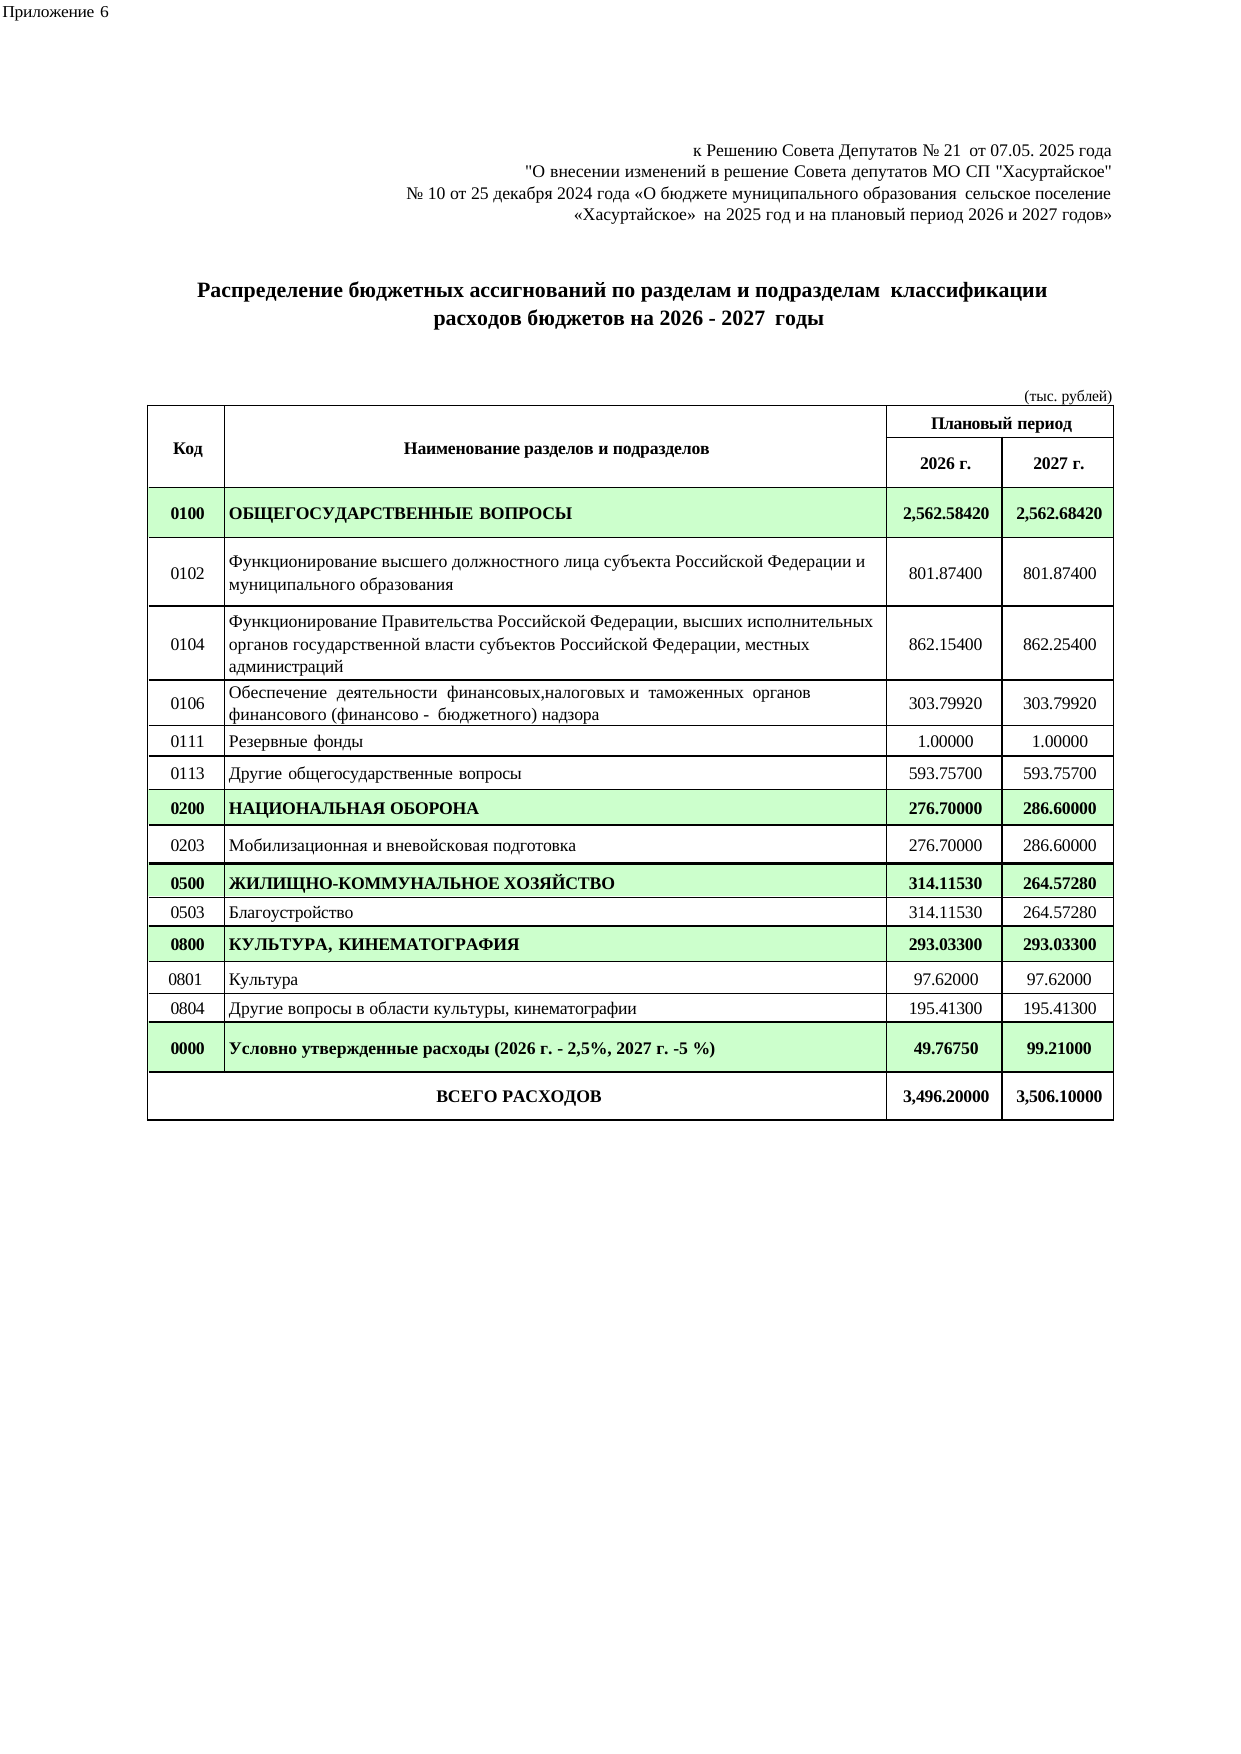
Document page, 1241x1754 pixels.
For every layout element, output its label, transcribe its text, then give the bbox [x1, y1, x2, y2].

table_cell 0100 [148, 488, 224, 537]
table_cell 801.87400 [1003, 538, 1113, 605]
table_cell НАЦИОНАЛЬНАЯ ОБОРОНА [225, 790, 886, 824]
table_cell 2027 г. [1003, 438, 1113, 487]
table_header Плановый период [887, 406, 1113, 437]
table_cell 593.75700 [1003, 757, 1113, 788]
table_cell 0203 [148, 825, 224, 862]
table_cell Функционирование высшего должностного лица субъекта Российской Федерации и муниципального образования [225, 538, 886, 605]
table_cell Другие общегосударственные вопросы [225, 757, 886, 788]
table_cell КУЛЬТУРА, КИНЕМАТОГРАФИЯ [225, 927, 886, 961]
table_cell Обеспечение деятельности финансовых,налоговых и таможенных органов финансового (финансово - бюджетного) надзора [225, 681, 886, 724]
table_cell Функционирование Правительства Российской Федерации, высших исполнительных органов государственной власти субъектов Российской Федерации, местных администраций [225, 607, 886, 679]
table_cell 276.70000 [887, 826, 1001, 862]
table_cell 303.79920 [1003, 681, 1113, 724]
table_cell Культура [225, 962, 886, 993]
text (тыс. рублей) [133, 387, 1112, 404]
table_cell ВСЕГО РАСХОДОВ [148, 1072, 886, 1119]
table_header Код [148, 406, 224, 487]
table_cell 0503 [148, 898, 224, 925]
table_cell 862.15400 [887, 607, 1001, 679]
table_cell 264.57280 [1003, 898, 1113, 925]
table_cell Резервные фонды [225, 726, 886, 755]
text к Решению Совета Депутатов № 21 от 07.05. 2025 года "О внесении изменений в решение Совета депутатов МО СП "Хасуртайское" [516, 140, 1112, 182]
table_cell 2026 г. [887, 438, 1001, 487]
table_cell ЖИЛИЩНО-КОММУНАЛЬНОЕ ХОЗЯЙСТВО [225, 865, 886, 896]
subtitle Распределение бюджетных ассигнований по разделам и подразделам классификации расходов бюджетов на 2026 - 2027 годы [197, 277, 1122, 330]
table_cell 0000 [148, 1022, 224, 1071]
table_cell 2,562.68420 [1003, 488, 1113, 537]
table_cell 0111 [148, 726, 224, 755]
table_cell 286.60000 [1003, 826, 1113, 862]
table_cell 2,562.58420 [887, 488, 1001, 537]
table_header Наименование разделов и подразделов [225, 406, 886, 487]
table_cell ОБЩЕГОСУДАРСТВЕННЫЕ ВОПРОСЫ [225, 488, 886, 537]
table_cell 3,506.10000 [1003, 1073, 1113, 1119]
table_cell Мобилизационная и вневойсковая подготовка [225, 826, 886, 862]
table_cell 1.00000 [1003, 726, 1113, 755]
table_cell 195.41300 [1003, 994, 1113, 1021]
table_cell 195.41300 [887, 994, 1001, 1021]
table_cell 264.57280 [1003, 865, 1113, 896]
table_cell 276.70000 [887, 790, 1001, 824]
table_cell 0804 [148, 994, 224, 1021]
table_cell 0800 [148, 926, 224, 961]
table_cell 0104 [148, 606, 224, 679]
table_cell 303.79920 [887, 681, 1001, 724]
text № 10 от 25 декабря 2024 года «О бюджете муниципального образования сельское поселение [133, 183, 1111, 203]
table_cell 0106 [148, 680, 224, 724]
table_cell 97.62000 [887, 962, 1001, 993]
table_cell 593.75700 [887, 757, 1001, 788]
table_cell 97.62000 [1003, 962, 1113, 993]
table_cell 1.00000 [887, 726, 1001, 755]
table_cell 0113 [148, 756, 224, 788]
table_cell 801.87400 [887, 538, 1001, 605]
table_cell 314.11530 [887, 865, 1001, 896]
table_cell 0200 [148, 790, 224, 824]
text «Хасуртайское» на 2025 год и на плановый период 2026 и 2027 годов» [133, 204, 1112, 224]
table_cell 286.60000 [1003, 790, 1113, 824]
table_cell Условно утвержденные расходы (2026 г. - 2,5%, 2027 г. -5 %) [225, 1023, 886, 1071]
table_cell 49.76750 [887, 1023, 1001, 1071]
table_cell 3,496.20000 [887, 1073, 1001, 1119]
table_cell 0801 [148, 962, 224, 993]
table_cell 314.11530 [887, 898, 1001, 925]
table_cell 99.21000 [1003, 1023, 1113, 1071]
table_cell Другие вопросы в области культуры, кинематографии [225, 994, 886, 1021]
table_cell 293.03300 [1003, 927, 1113, 961]
table_cell 0500 [148, 863, 224, 896]
table_cell Благоустройство [225, 898, 886, 925]
table_cell 862.25400 [1003, 607, 1113, 679]
table_cell 293.03300 [887, 927, 1001, 961]
table_cell 0102 [148, 538, 224, 605]
